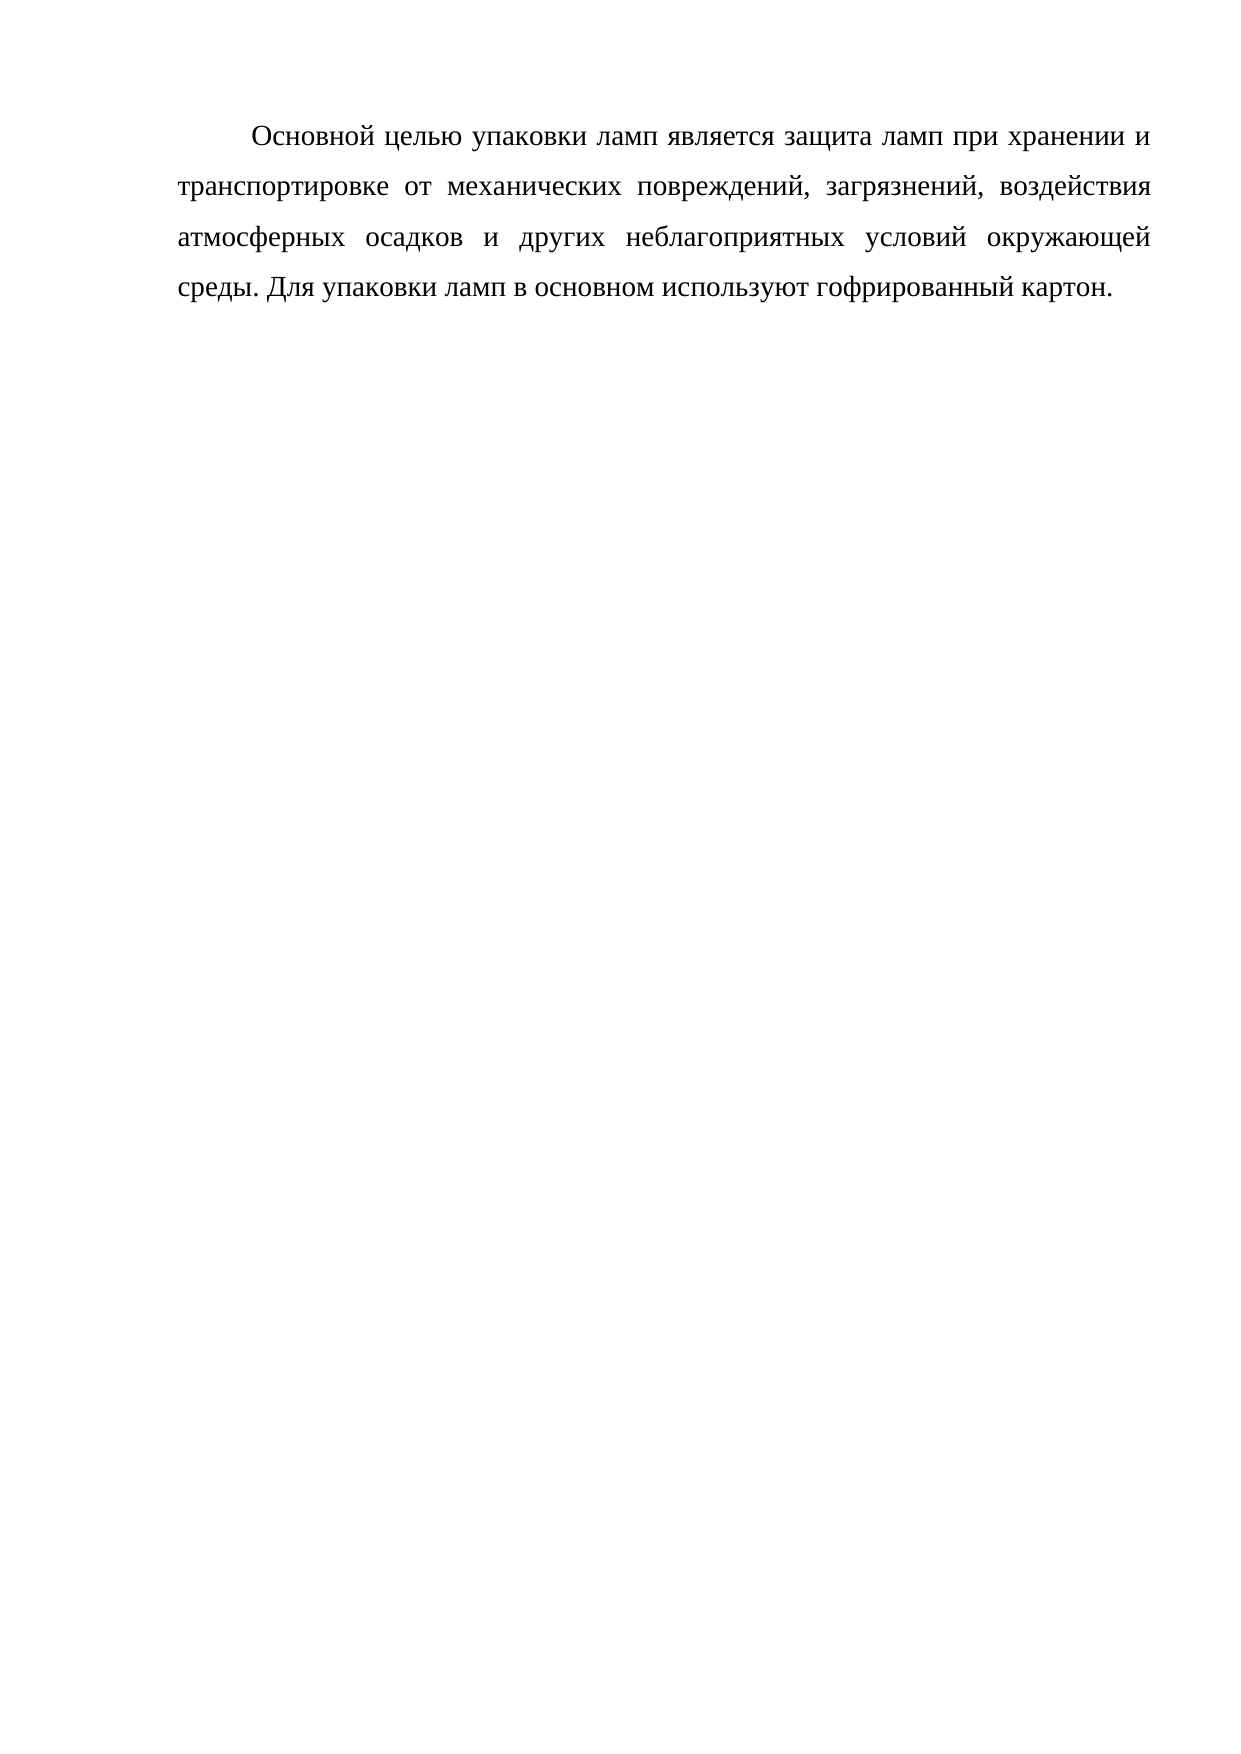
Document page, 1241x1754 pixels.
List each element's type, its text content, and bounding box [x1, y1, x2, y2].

text Основной целью упаковки ламп является защита ламп при хранении и транспортировке от механических повреждений, загрязнений, воздействия атмосферных осадков и других неблагоприятных условий окружающей среды. Для упаковки ламп в основном используют гофрированный картон. [177, 118, 1152, 303]
